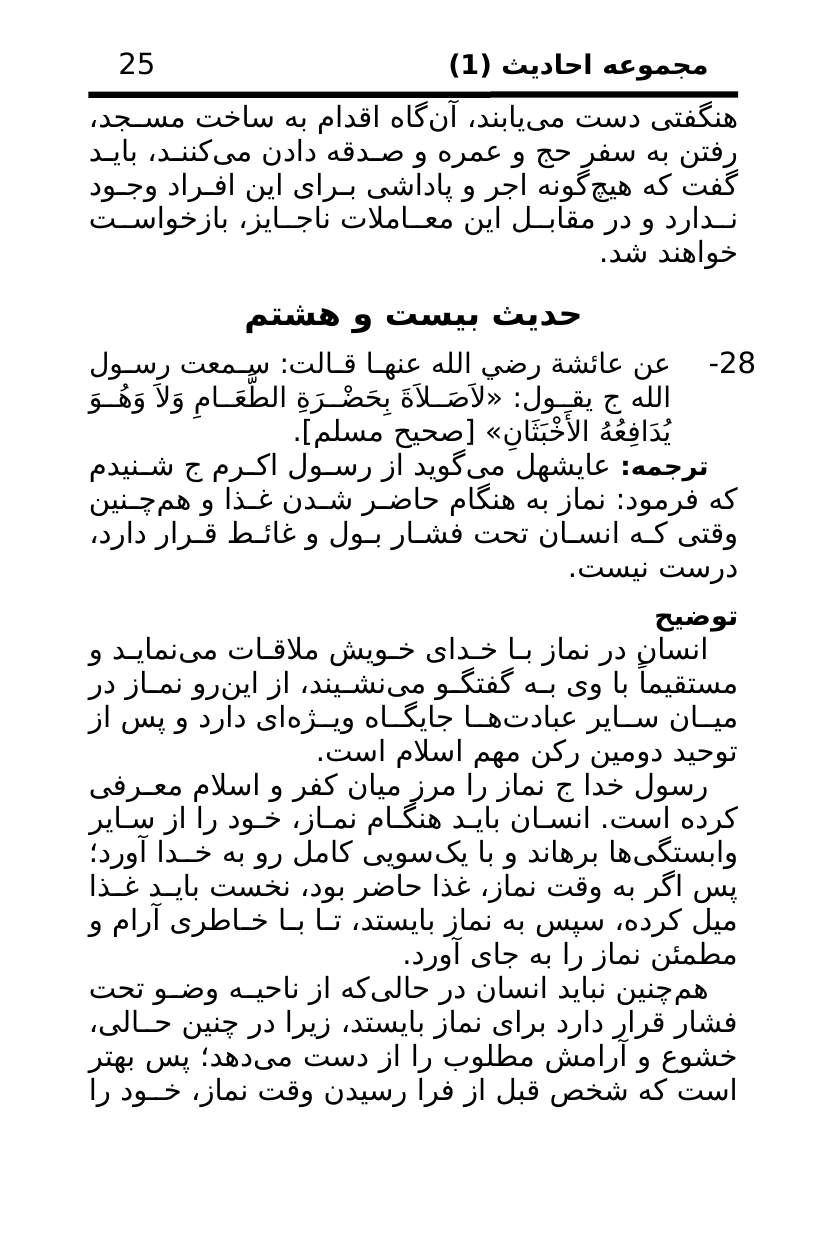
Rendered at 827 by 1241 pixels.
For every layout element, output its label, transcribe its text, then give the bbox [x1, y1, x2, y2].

text ترجمه: عایشهل می‌گوید از رسول اکرم ج شنیدم که فرمود: نماز به هنگام حاضر شدن غذا و هم‌چنین وقتی که انسان تحت فشار بول و غائط قرار دارد، درست نیست. [89, 448, 738, 584]
text انسان در نماز با خدای خویش ملاقات می‌نماید و مستقیماً با وی به گفتگو می‌نشیند، از این‌رو نماز در میان سایر عبادت‌ها جایگاه ویژه‌ای دارد و پس از توحید دومین رکن مهم اسلام است. [89, 632, 738, 768]
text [89, 100, 738, 270]
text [89, 972, 738, 1107]
list عن عائشة رضي الله عنها قالت: سمعت رسول الله ج يقول: «لاَصَلاَةَ بِحَضْرَةِ الطَّعَامِ وَلاَ وَهُوَ يُدَافِعُهُ الأَخْبَثَانِ» [صحیح مسلم]. [89, 346, 708, 448]
text حدیث بیست و هشتم [89, 295, 738, 334]
text توضیح [89, 601, 738, 632]
text رسول خدا ج نماز را مرز میان کفر و اسلام معرفی کرده است. انسان باید هنگام نماز، خود را از سایر وابستگی‌ها برهاند و با یک‌سویی کامل رو به خدا آورد؛ پس اگر به وقت نماز، غذا حاضر بود، نخست باید غذا میل کرده، سپس به نماز بایستد، تا با خاطری آرام و مطمئن نماز را به جای آورد. [89, 768, 738, 972]
